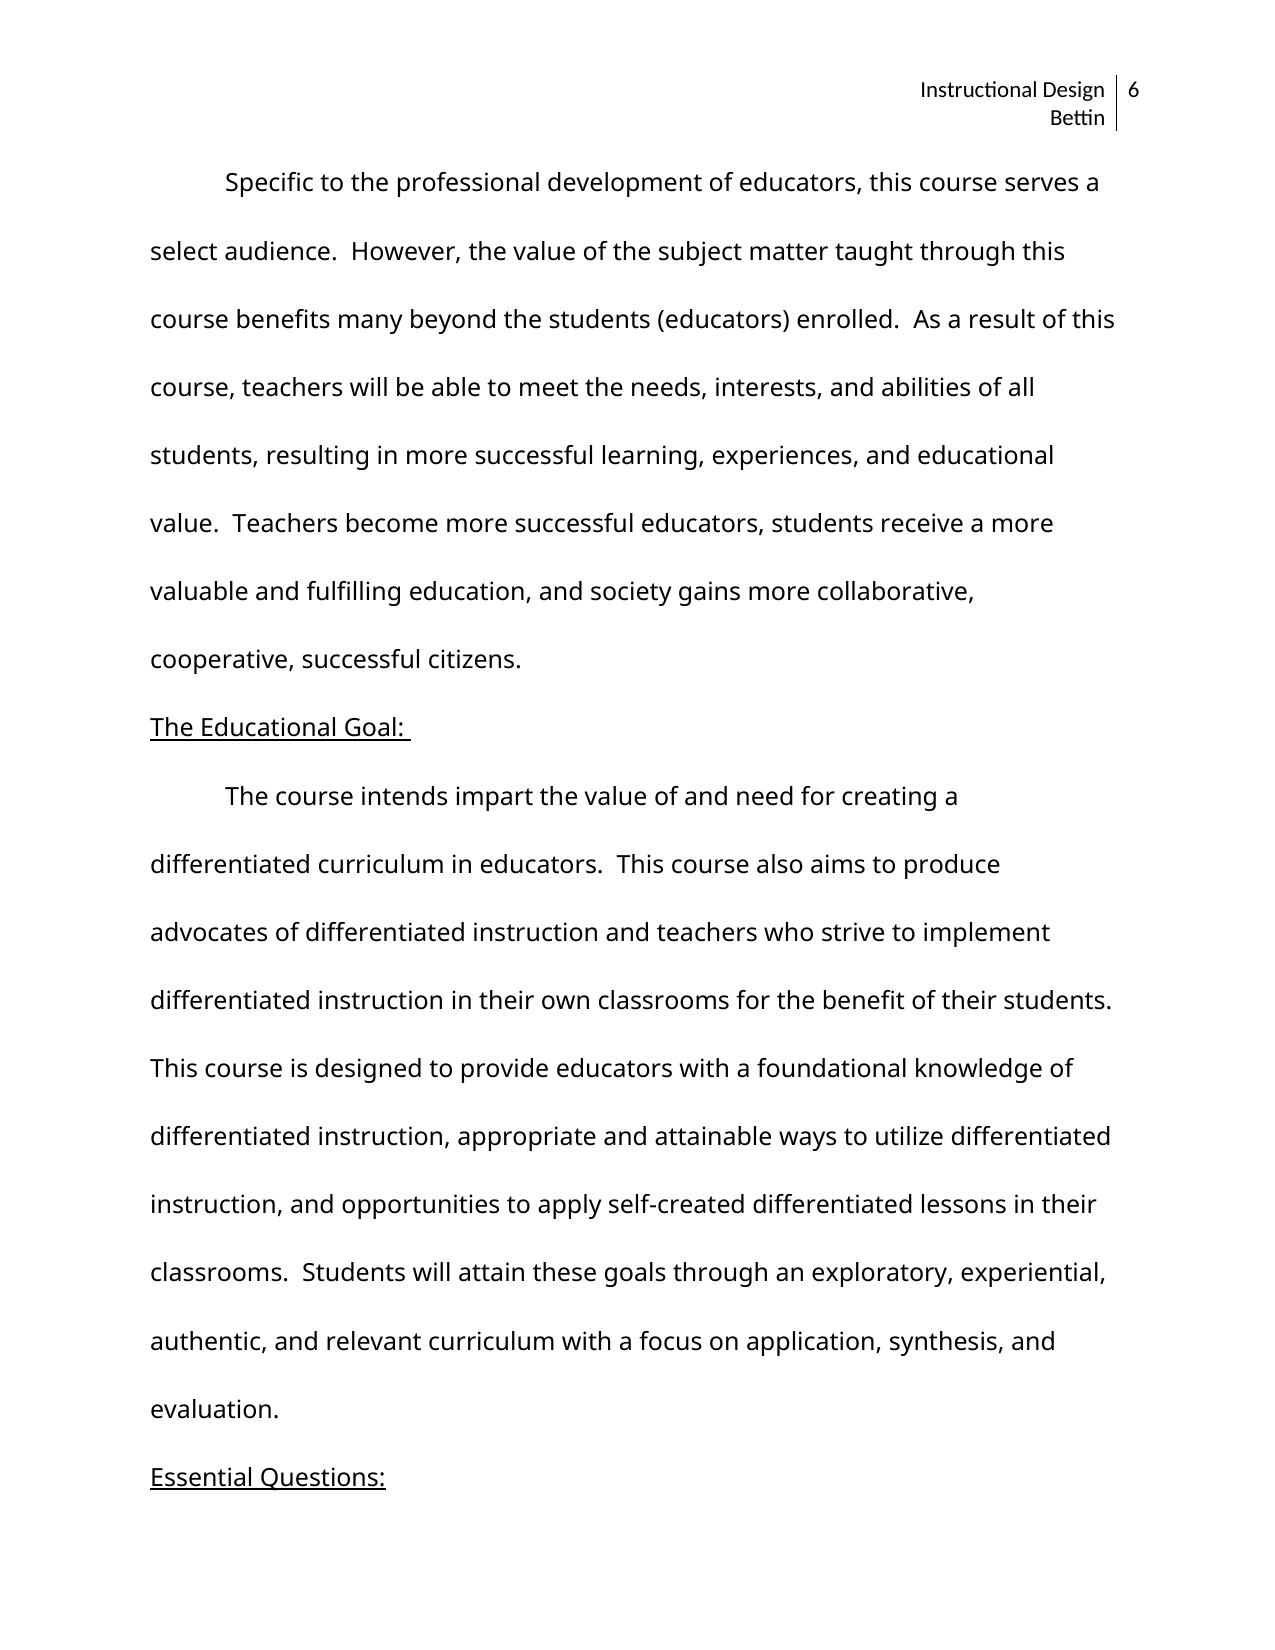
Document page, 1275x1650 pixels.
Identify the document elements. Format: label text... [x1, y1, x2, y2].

text Specific to the professional development of educators, this course serves a select audience. However, the value of the subject matter taught through this course benefits many beyond the students (educators) enrolled. As a result of this course, teachers will be able to meet the needs, interests, and abilities of all students, resulting in more successful learning, experiences, and educational value. Teachers become more successful educators, students receive a more valuable and fulfilling education, and society gains more collaborative, cooperative, successful citizens. [150, 165, 1125, 676]
text The Educational Goal: [150, 710, 1125, 744]
text The course intends impart the value of and need for creating a differentiated curriculum in educators. This course also aims to produce advocates of differentiated instruction and teachers who strive to implement differentiated instruction in their own classrooms for the benefit of their students. This course is designed to provide educators with a foundational knowledge of differentiated instruction, appropriate and attainable ways to utilize differentiated instruction, and opportunities to apply self-created differentiated lessons in their classrooms. Students will attain these goals through an exploratory, experiential, authentic, and relevant curriculum with a focus on application, synthesis, and evaluation. [150, 778, 1125, 1425]
text Essential Questions: [150, 1459, 1125, 1493]
